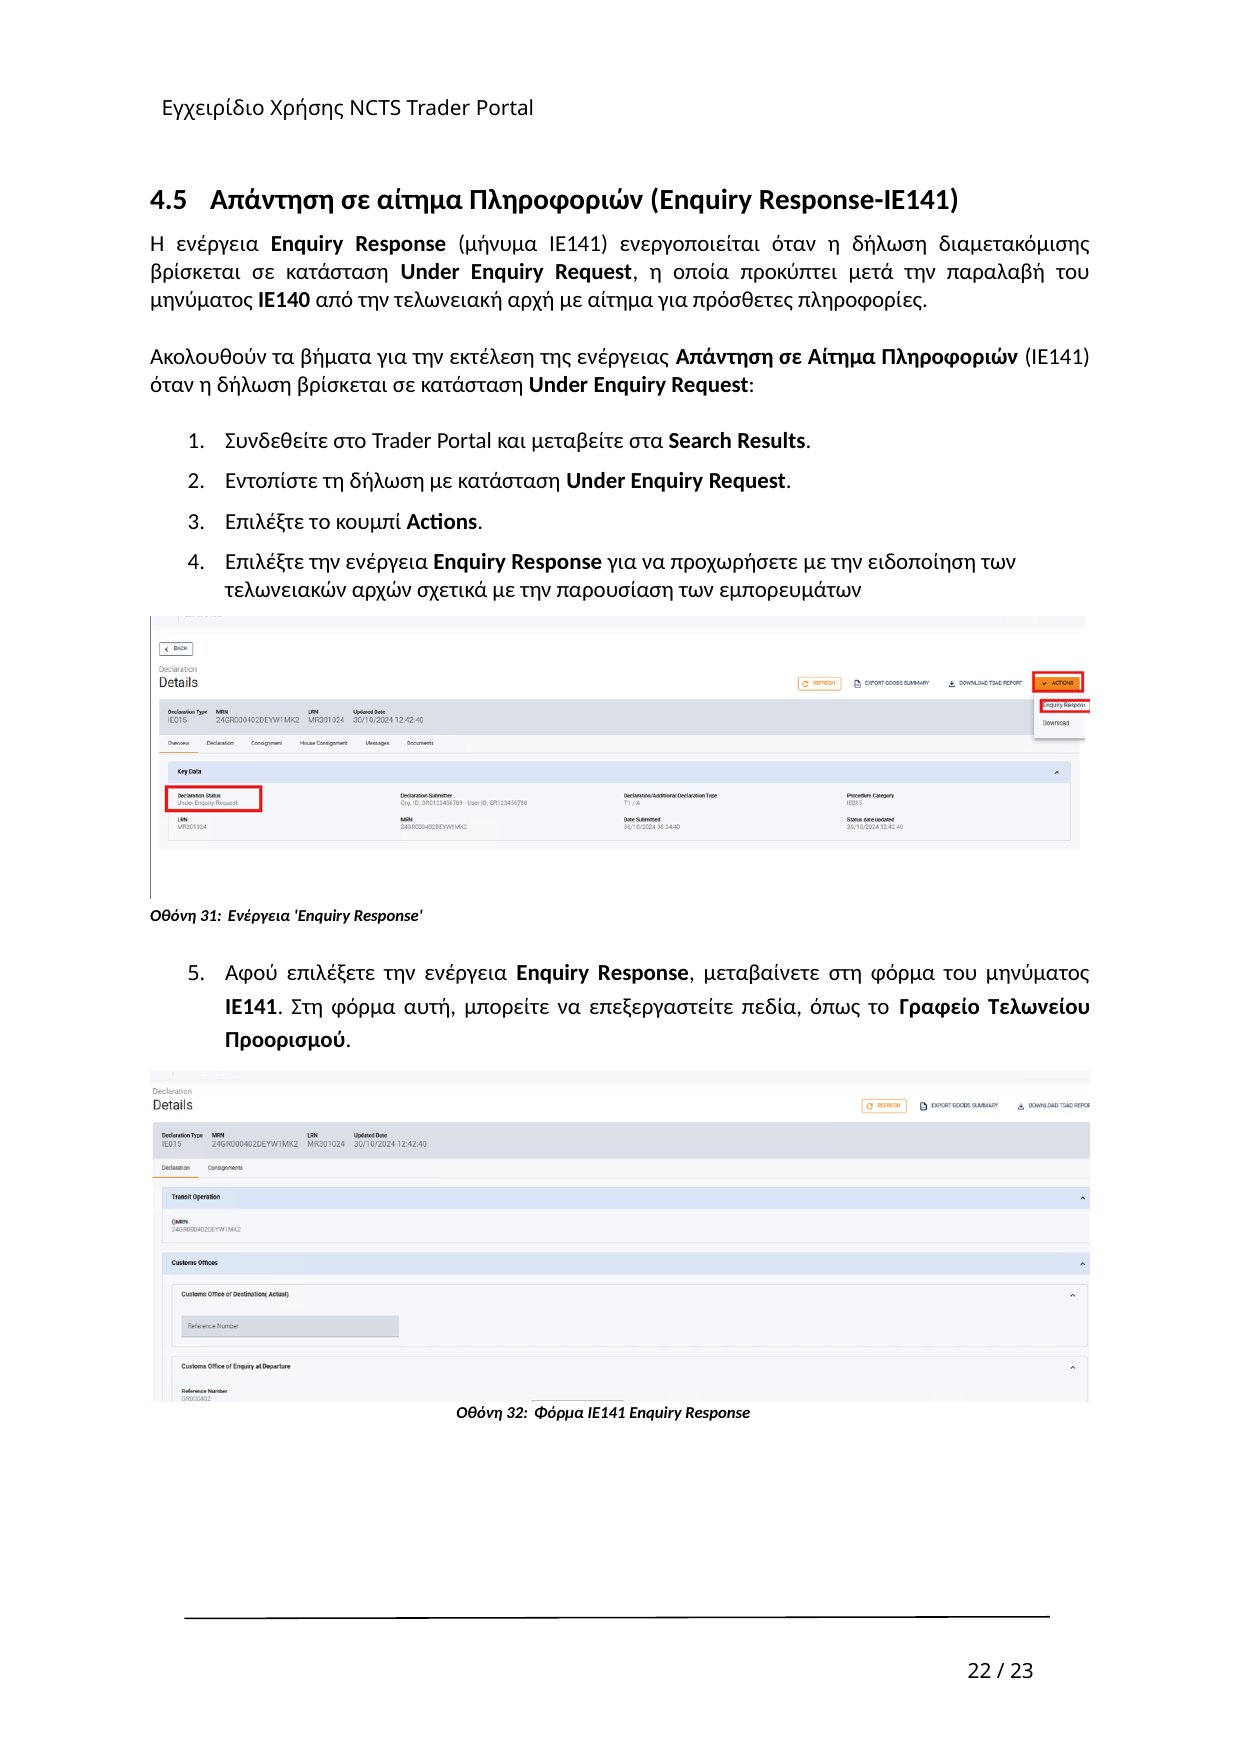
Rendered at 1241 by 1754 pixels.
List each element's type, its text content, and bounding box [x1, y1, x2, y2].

text Οθόνη 32: Φόρμα IE141 Enquiry Response [187, 1402, 1090, 1422]
list Εντοπίστε τη δήλωση με κατάσταση Under Enquiry Request. [187, 466, 1090, 494]
text Η ενέργεια Enquiry Response (μήνυμα IE141) ενεργοποιείται όταν η δήλωση διαμετακόμισης βρίσκεται σε κατάσταση Under Enquiry Request, η οποία προκύπτει μετά την παραλαβή του μηνύματος IE140 από την τελωνειακή αρχή με αίτημα για πρόσθετες πληροφορίες. [150, 229, 1090, 313]
list Συνδεθείτε στο Trader Portal και μεταβείτε στα Search Results. [187, 426, 1090, 454]
text Ακολουθούν τα βήματα για την εκτέλεση της ενέργειας Απάντηση σε Αίτημα Πληροφοριών (IE141) όταν η δήλωση βρίσκεται σε κατάσταση Under Enquiry Request: [150, 342, 1090, 398]
picture [150, 1071, 1090, 1402]
subtitle Απάντηση σε αίτημα Πληροφοριών (Enquiry Response-IE141) [150, 181, 1090, 216]
list Επιλέξτε την ενέργεια Enquiry Response για να προχωρήσετε με την ειδοποίηση των τελωνειακών αρχών σχετικά με την παρουσίαση των εμπορευμάτων [187, 547, 1090, 603]
picture [150, 616, 1090, 899]
list Επιλέξτε τo κουμπί Actions. [187, 507, 1090, 535]
text Οθόνη 31: Ενέργεια 'Enquiry Response' [150, 899, 1090, 927]
list Αφού επιλέξετε την ενέργεια Enquiry Response, μεταβαίνετε στη φόρμα του μηνύματος IE141. Στη φόρμα αυτή, μπορείτε να επεξεργαστείτε πεδία, όπως το Γραφείο Τελωνείου Προορισμού. [187, 958, 1090, 1053]
